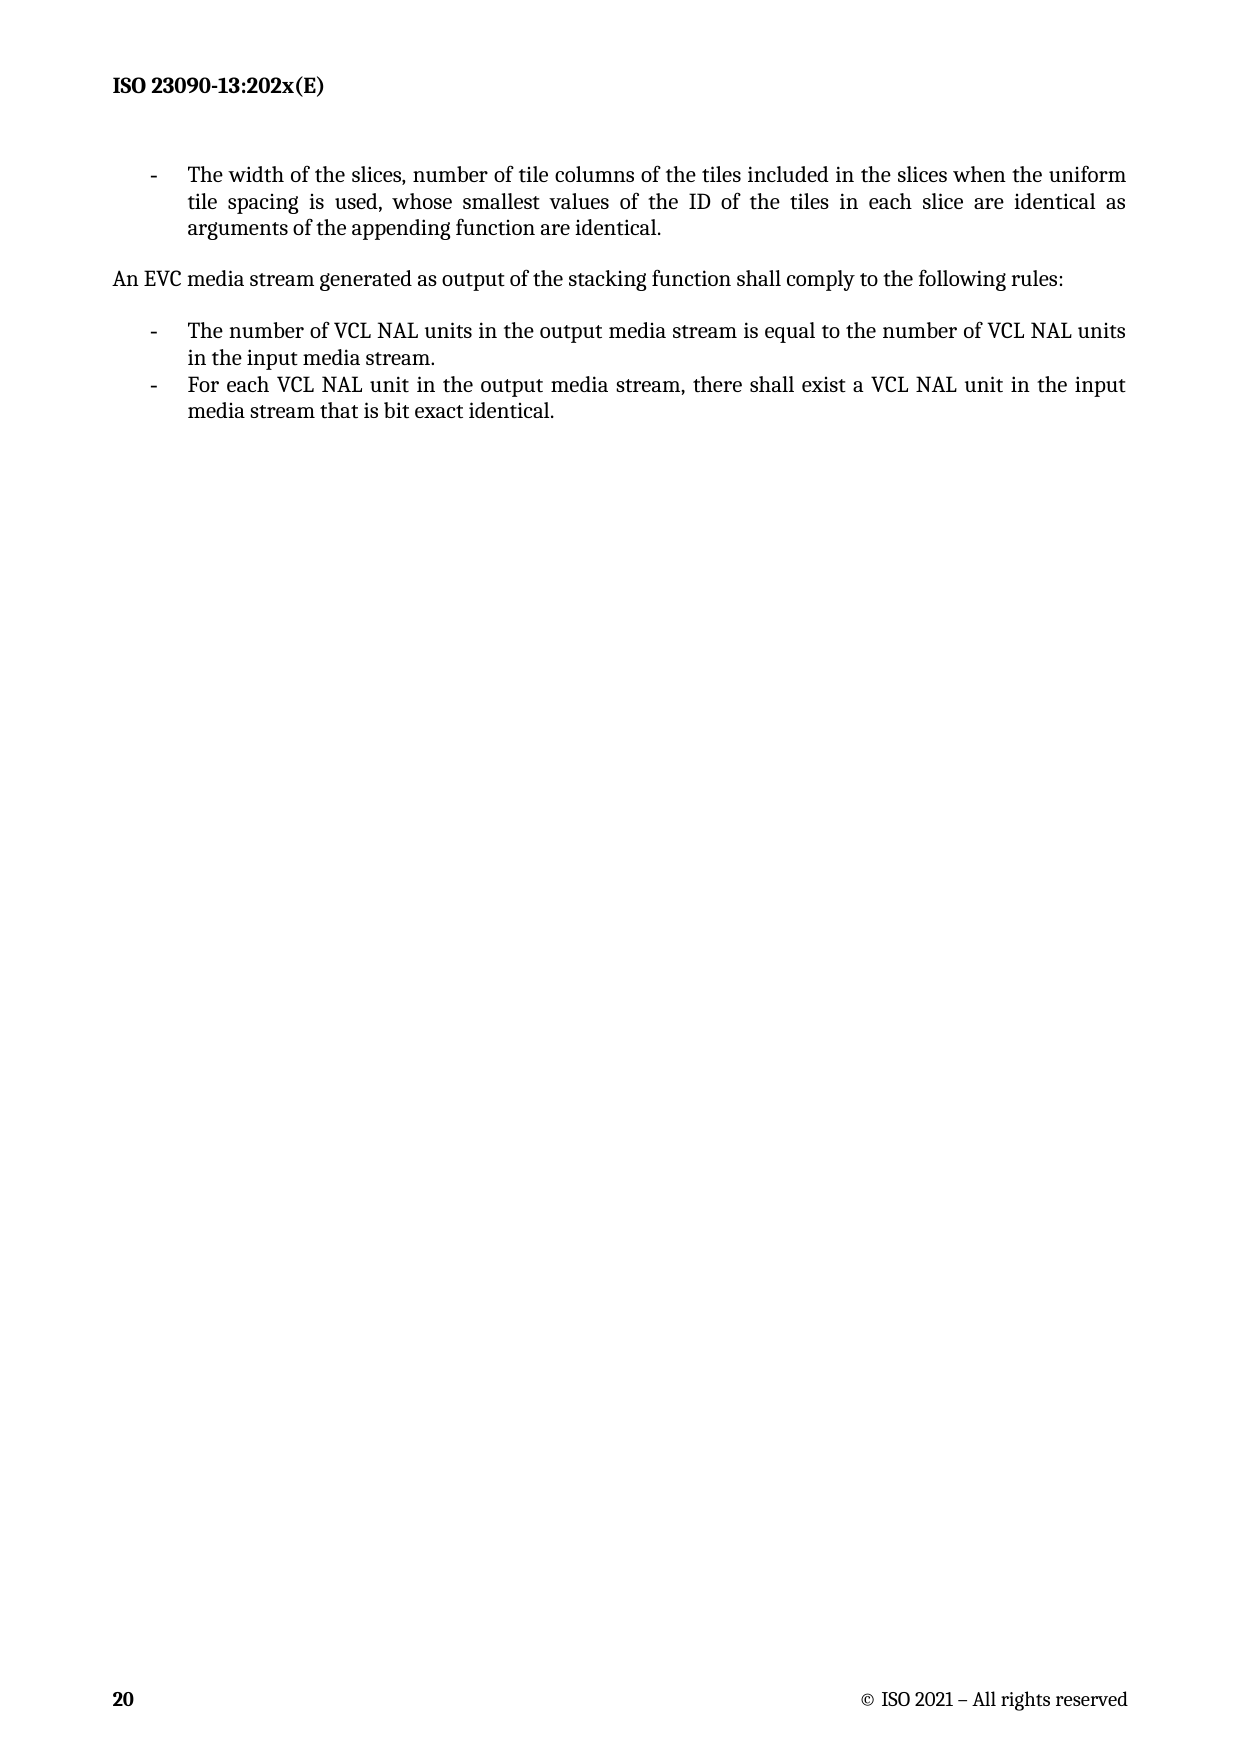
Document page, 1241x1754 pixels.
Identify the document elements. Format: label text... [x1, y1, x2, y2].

text An EVC media stream generated as output of the stacking function shall comply to the following rules: [112, 266, 1128, 292]
list The number of VCL NAL units in the output media stream is equal to the number of VCL NAL units in the input media stream. [150, 317, 1128, 371]
list The width of the slices, number of tile columns of the tiles included in the slices when the uniform tile spacing is used, whose smallest values of the ID of the tiles in each slice are identical as arguments of the appending function are identical. [150, 161, 1128, 241]
list For each VCL NAL unit in the output media stream, there shall exist a VCL NAL unit in the input media stream that is bit exact identical. [150, 371, 1128, 424]
